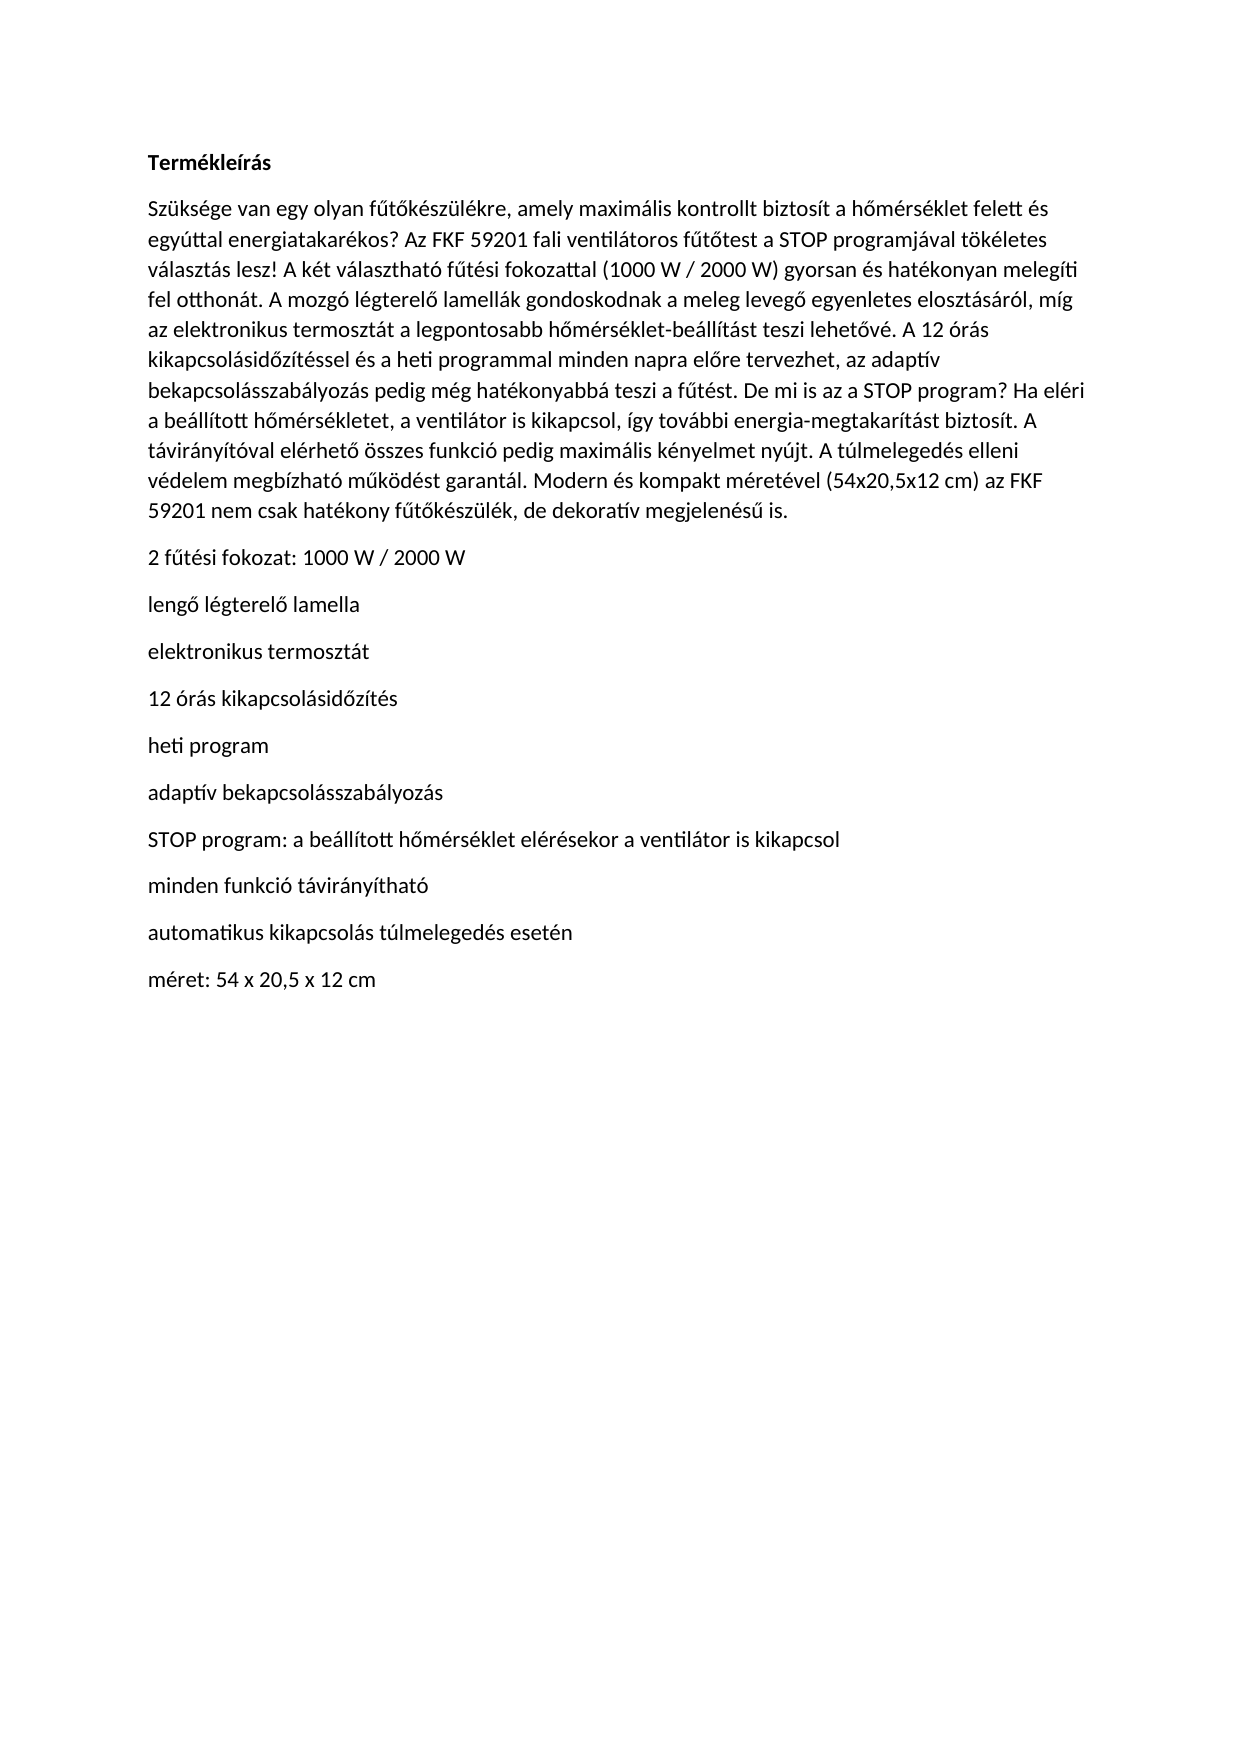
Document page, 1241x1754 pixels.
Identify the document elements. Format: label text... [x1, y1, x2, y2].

text minden funkció távirányítható [148, 872, 1093, 899]
text heti program [148, 731, 1093, 759]
text elektronikus termosztát [148, 637, 1093, 665]
text 12 órás kikapcsolásidőzítés [148, 684, 1093, 712]
text automatikus kikapcsolás túlmelegedés esetén [148, 918, 1093, 946]
text Termékleírás [148, 148, 1093, 176]
text Szüksége van egy olyan fűtőkészülékre, amely maximális kontrollt biztosít a hőmérséklet felett és egyúttal energiatakarékos? Az FKF 59201 fali ventilátoros fűtőtest a STOP programjával tökéletes választás lesz! A két választható fűtési fokozattal (1000 W / 2000 W) gyorsan és hatékonyan melegíti fel otthonát. A mozgó légterelő lamellák gondoskodnak a meleg levegő egyenletes elosztásáról, míg az elektronikus termosztát a legpontosabb hőmérséklet-beállítást teszi lehetővé. A 12 órás kikapcsolásidőzítéssel és a heti programmal minden napra előre tervezhet, az adaptív bekapcsolásszabályozás pedig még hatékonyabbá teszi a fűtést. De mi is az a STOP program? Ha eléri a beállított hőmérsékletet, a ventilátor is kikapcsol, így további energia-megtakarítást biztosít. A távirányítóval elérhető összes funkció pedig maximális kényelmet nyújt. A túlmelegedés elleni védelem megbízható működést garantál. Modern és kompakt méretével (54x20,5x12 cm) az FKF 59201 nem csak hatékony fűtőkészülék, de dekoratív megjelenésű is. [148, 194, 1093, 524]
text 2 fűtési fokozat: 1000 W / 2000 W [148, 543, 1093, 571]
text STOP program: a beállított hőmérséklet elérésekor a ventilátor is kikapcsol [148, 825, 1093, 853]
text adaptív bekapcsolásszabályozás [148, 778, 1093, 806]
text lengő légterelő lamella [148, 590, 1093, 618]
text méret: 54 x 20,5 x 12 cm [148, 965, 1093, 993]
